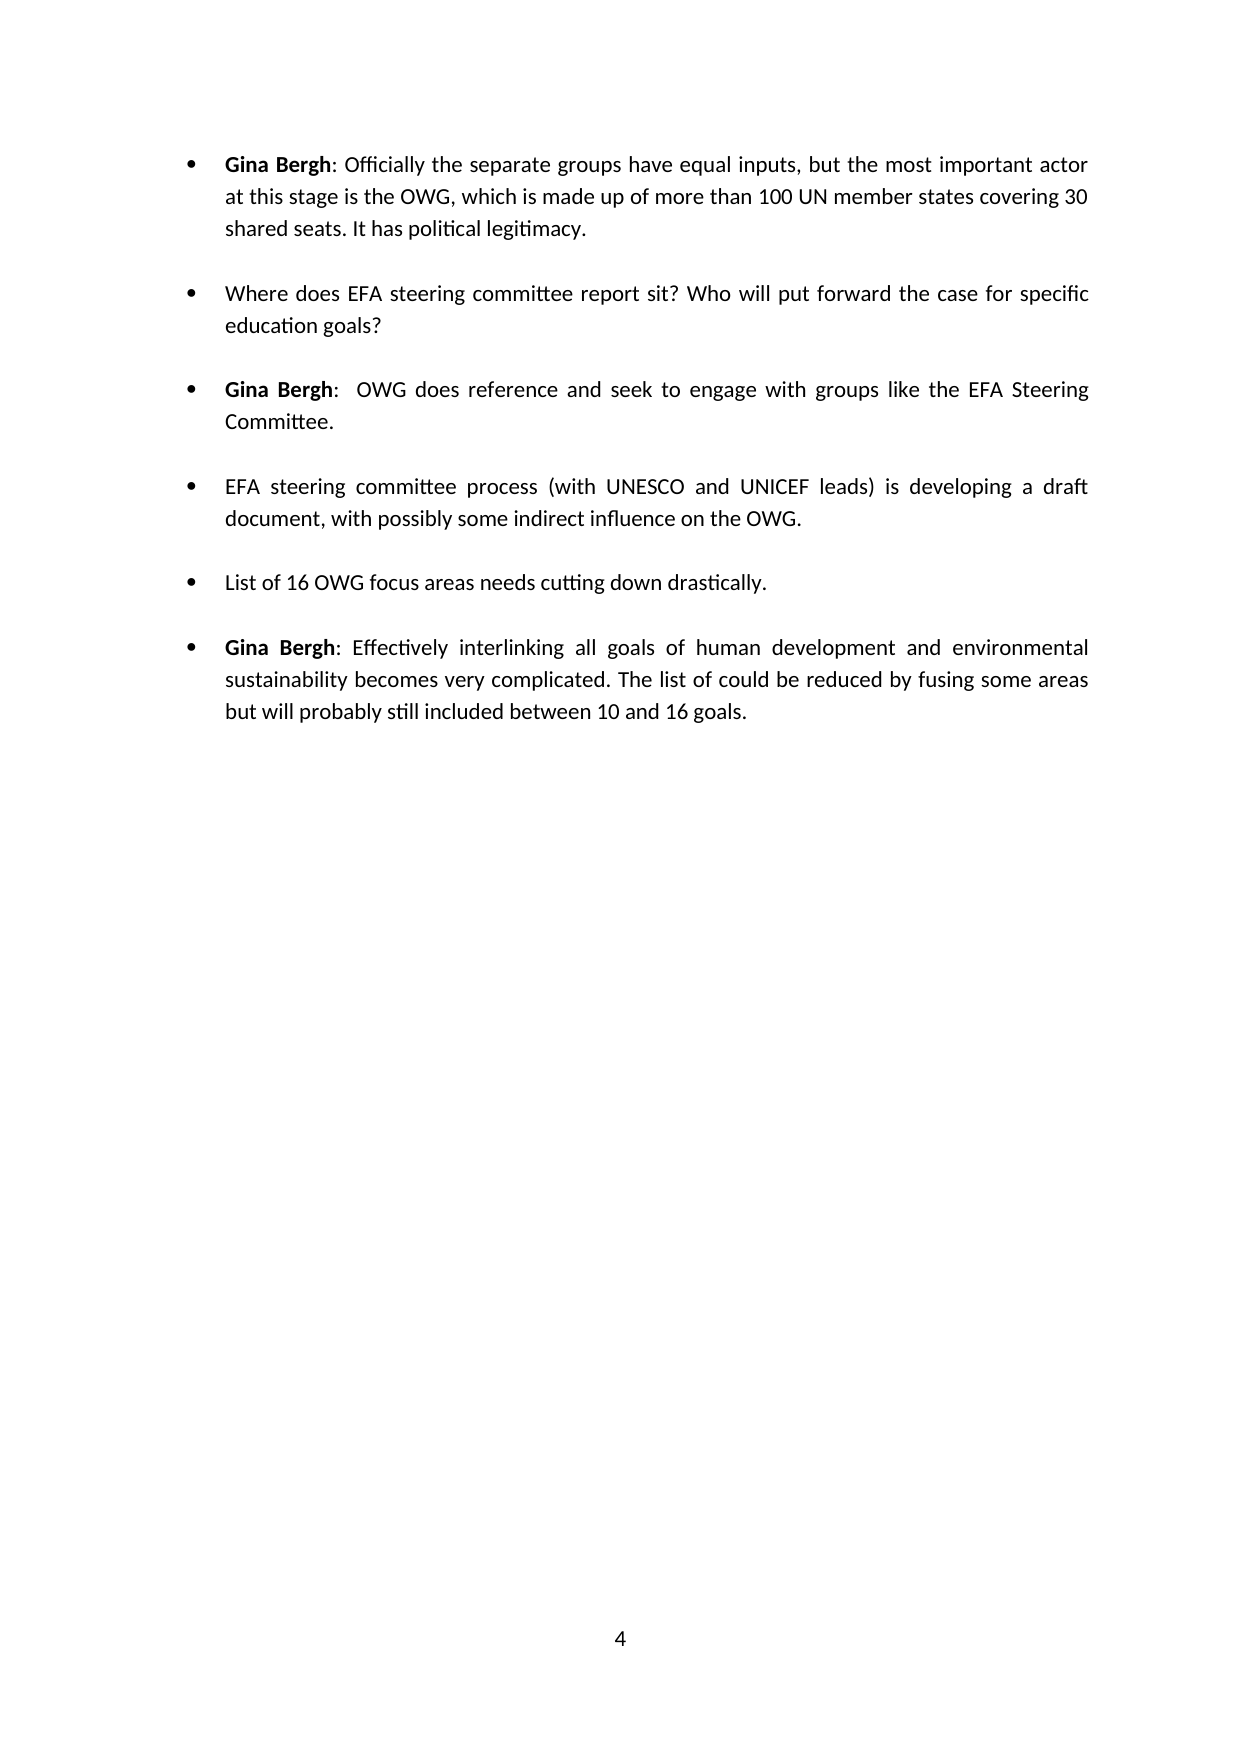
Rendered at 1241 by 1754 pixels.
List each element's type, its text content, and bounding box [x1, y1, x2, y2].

list Gina Bergh: Effectively interlinking all goals of human development and environmental sustainability becomes very complicated. The list of could be reduced by fusing some areas but will probably still included between 10 and 16 goals. [187, 633, 1090, 725]
list Gina Bergh: OWG does reference and seek to engage with groups like the EFA Steering Committee. [187, 375, 1090, 436]
list List of 16 OWG focus areas needs cutting down drastically. [187, 568, 1090, 596]
list Gina Bergh: Officially the separate groups have equal inputs, but the most important actor at this stage is the OWG, which is made up of more than 100 UN member states covering 30 shared seats. It has political legitimacy. [187, 150, 1090, 242]
list Where does EFA steering committee report sit? Who will put forward the case for specific education goals? [187, 279, 1090, 339]
list EFA steering committee process (with UNESCO and UNICEF leads) is developing a draft document, with possibly some indirect influence on the OWG. [187, 472, 1090, 532]
